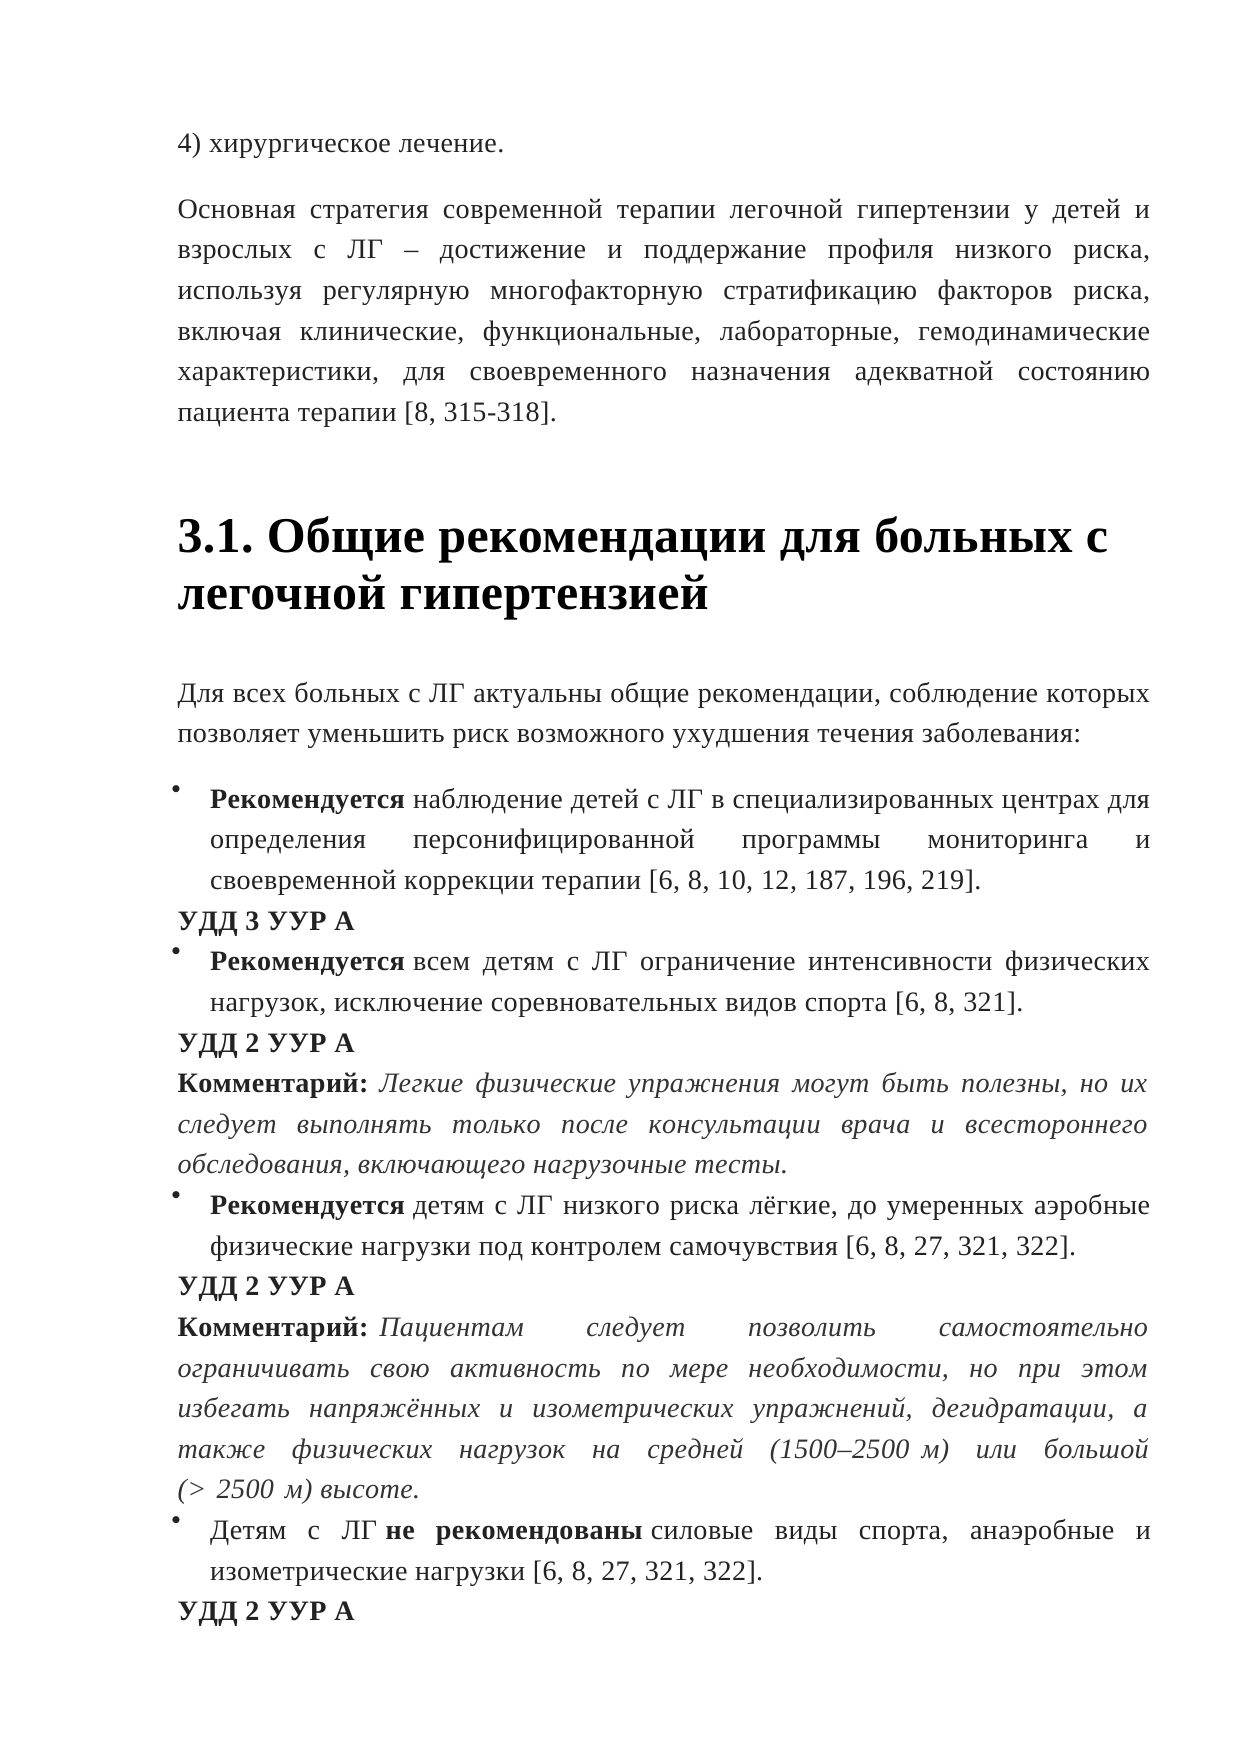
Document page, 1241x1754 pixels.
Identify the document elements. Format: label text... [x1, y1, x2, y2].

text Для всех больных c ЛГ актуальны общие рекомендации, соблюдение которых позволяет уменьшить риск возможного ухудшения течения заболевания: [177, 667, 1152, 749]
list Рекомендуется детям с ЛГ низкого риска лёгкие, до умеренных аэробные физические нагрузки под контролем самочувствия [6, 8, 27, 321, 322]. [172, 1180, 1152, 1261]
text УДД 2 УУР А [177, 1586, 1152, 1627]
text УДД 2 УУР А [177, 1017, 1152, 1058]
text УДД 2 УУР А [177, 1261, 1152, 1302]
text Комментарий: Пациентам следует позволить самостоятельно ограничивать свою активность по мере необходимости, но при этом избегать напряжённых и изометрических упражнений, дегидратации, а также физических нагрузок на средней (1500–2500 м) или большой (> 2500 м) высоте. [177, 1302, 1152, 1505]
list Детям с ЛГ не рекомендованы силовые виды спорта, анаэробные и изометрические нагрузки [6, 8, 27, 321, 322]. [172, 1505, 1152, 1586]
text Комментарий: Легкие физические упражнения могут быть полезны, но их следует выполнять только после консультации врача и всестороннего обследования, включающего нагрузочные тесты. [177, 1058, 1152, 1180]
list Рекомендуется наблюдение детей с ЛГ в специализированных центрах для определения персонифицированной программы мониторинга и своевременной коррекции терапии [6, 8, 10, 12, 187, 196, 219]. [172, 774, 1152, 896]
text Основная стратегия современной терапии легочной гипертензии у детей и взрослых с ЛГ – достижение и поддержание профиля низкого риска, используя регулярную многофакторную стратификацию факторов риска, включая клинические, функциональные, лабораторные, гемодинамические характеристики, для своевременного назначения адекватной состоянию пациента терапии [8, 315-318]. [177, 184, 1152, 427]
text УДД 3 УУР А [177, 896, 1152, 936]
text 3.1. Общие рекомендации для больных с легочной гипертензией [177, 506, 1152, 621]
text 4) хирургическое лечение. [177, 118, 1152, 159]
list Рекомендуется всем детям с ЛГ ограничение интенсивности физических нагрузок, исключение соревновательных видов спорта [6, 8, 321]. [172, 936, 1152, 1017]
